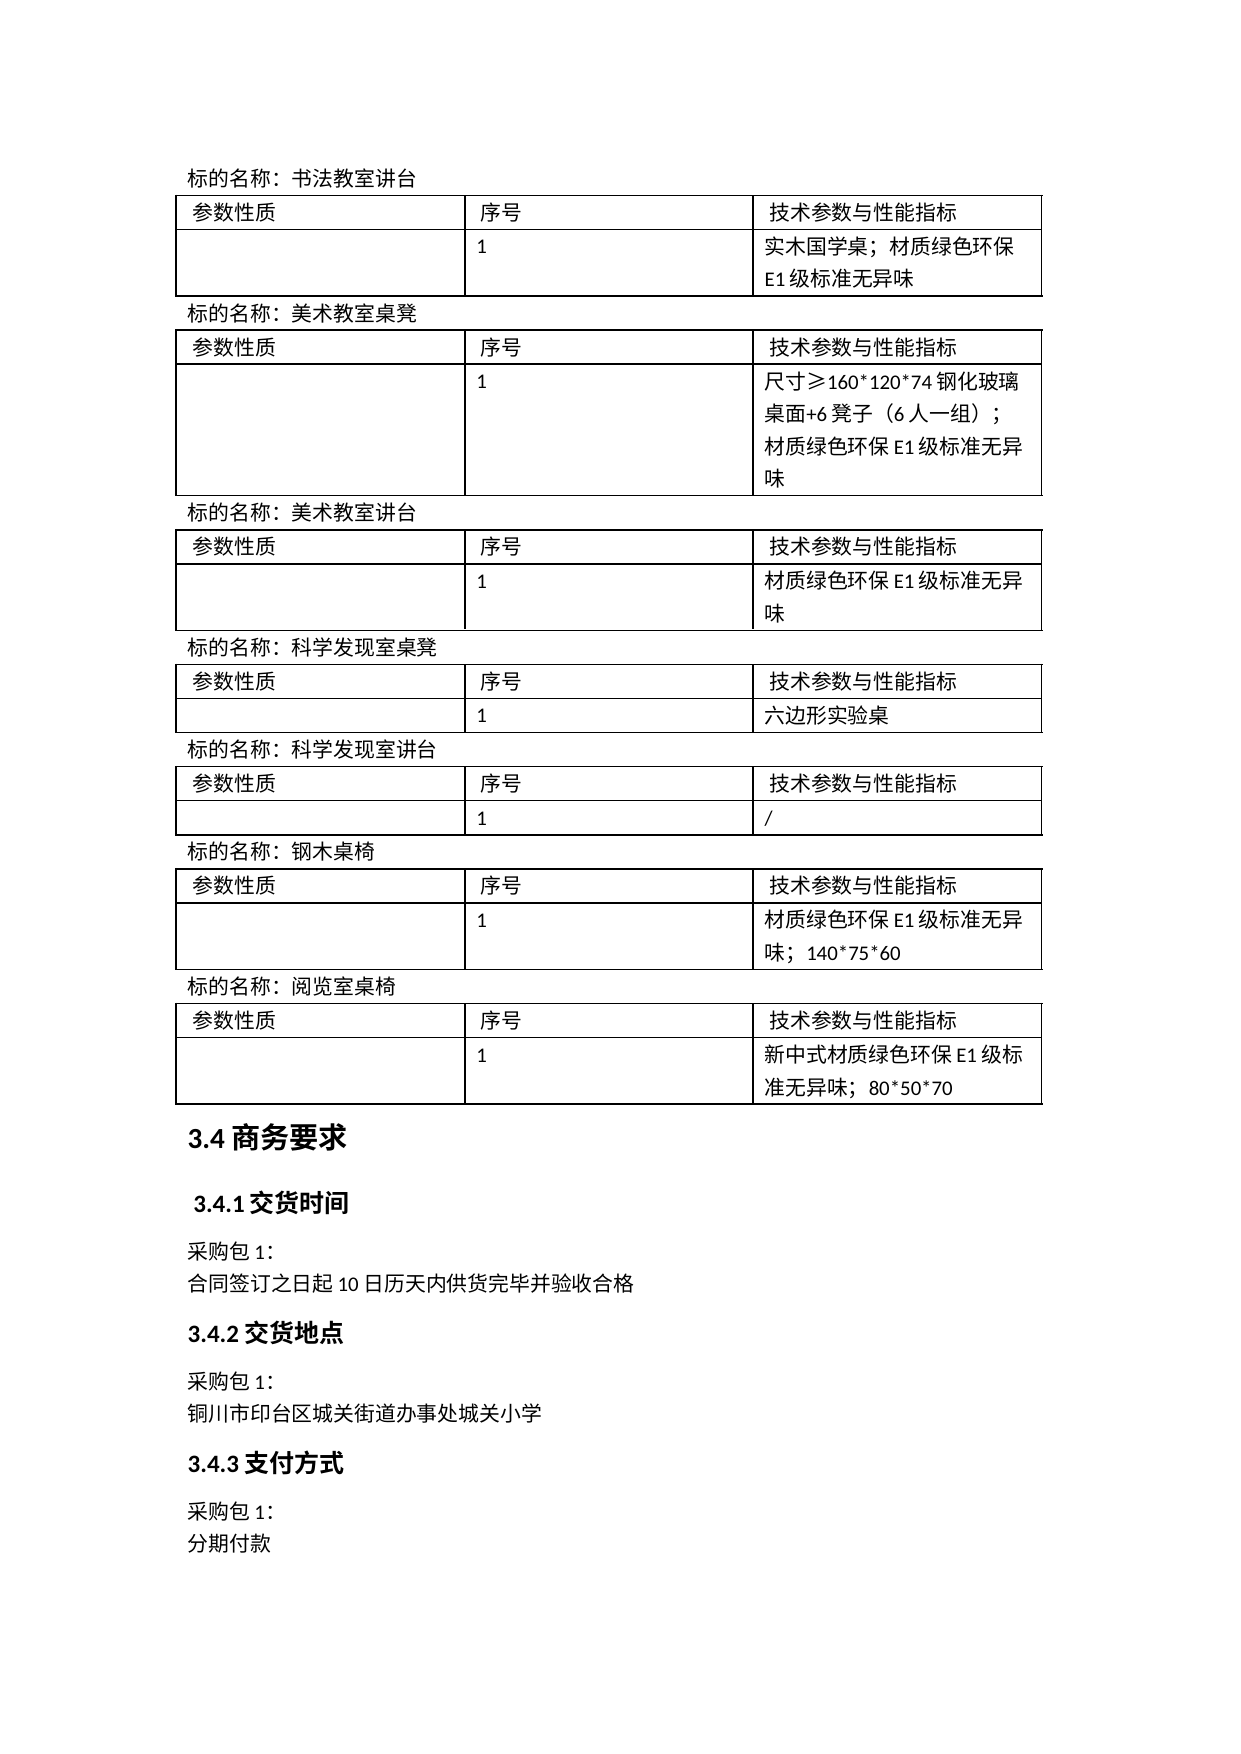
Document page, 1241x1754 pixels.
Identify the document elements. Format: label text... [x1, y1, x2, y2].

table_cell 1 [466, 904, 752, 968]
text 3.4.1交货时间 [187, 1170, 1053, 1235]
table_header 技术参数与性能指标 [754, 531, 1041, 563]
table_cell 六边形实验桌 [754, 699, 1041, 732]
text 标的名称：阅览室桌椅 [187, 970, 1053, 1003]
text 采购包1： [187, 1365, 1053, 1397]
text 采购包1： [187, 1235, 1053, 1267]
text 3.4.2交货地点 [187, 1300, 1053, 1365]
table_cell 1 [466, 365, 752, 495]
text 标的名称：美术教室讲台 [187, 496, 1053, 529]
table_cell [177, 365, 464, 495]
table_header 技术参数与性能指标 [754, 331, 1041, 363]
table_header 序号 [466, 531, 752, 563]
table_cell [177, 801, 464, 834]
table_header 参数性质 [177, 665, 464, 698]
table_header 参数性质 [177, 196, 464, 228]
table_cell / [754, 801, 1041, 834]
table_cell 新中式材质绿色环保E1级标准无异味；80*50*70 [754, 1038, 1041, 1103]
table_cell 1 [466, 230, 752, 295]
table_cell [177, 1038, 464, 1103]
text 合同签订之日起10 日历天内供货完毕并验收合格 [187, 1267, 1053, 1300]
table_cell 尺寸≥160*120*74钢化玻璃桌面+6凳子（6人一组）；材质绿色环保E1级标准无异味 [754, 365, 1041, 495]
text 3.4.3支付方式 [187, 1430, 1053, 1495]
text 标的名称：钢木桌椅 [187, 835, 1053, 868]
text 铜川市印台区城关街道办事处城关小学 [187, 1397, 1053, 1430]
table_cell 材质绿色环保E1级标准无异味 [754, 565, 1041, 629]
table_header 序号 [466, 1004, 752, 1037]
table_header 技术参数与性能指标 [754, 1004, 1041, 1037]
text 分期付款 [187, 1527, 1053, 1560]
text 标的名称：科学发现室讲台 [187, 733, 1053, 766]
table_header 参数性质 [177, 767, 464, 800]
table_cell 1 [466, 565, 752, 629]
table_header 技术参数与性能指标 [754, 196, 1041, 228]
table_header 技术参数与性能指标 [754, 767, 1041, 800]
text 3.4商务要求 [187, 1105, 1053, 1170]
table_header 技术参数与性能指标 [754, 665, 1041, 698]
table_header 序号 [466, 196, 752, 228]
table_header 序号 [466, 665, 752, 698]
text 标的名称：美术教室桌凳 [187, 297, 1053, 329]
table_header 参数性质 [177, 331, 464, 363]
table_cell 1 [466, 699, 752, 732]
table_cell [177, 904, 464, 968]
table_header 参数性质 [177, 870, 464, 902]
table_header 参数性质 [177, 531, 464, 563]
text 标的名称：书法教室讲台 [187, 162, 1053, 194]
table_cell [177, 230, 464, 295]
text 采购包1： [187, 1495, 1053, 1527]
table_header 技术参数与性能指标 [754, 870, 1041, 902]
table_cell [177, 699, 464, 732]
table_header 序号 [466, 870, 752, 902]
table_cell 材质绿色环保E1级标准无异味；140*75*60 [754, 904, 1041, 968]
text 标的名称：科学发现室桌凳 [187, 631, 1053, 663]
table_header 序号 [466, 331, 752, 363]
table_cell 1 [466, 801, 752, 834]
table_header 参数性质 [177, 1004, 464, 1037]
table_header 序号 [466, 767, 752, 800]
table_cell [177, 565, 464, 629]
table_cell 1 [466, 1038, 752, 1103]
table_cell 实木国学桌；材质绿色环保E1级标准无异味 [754, 230, 1041, 295]
